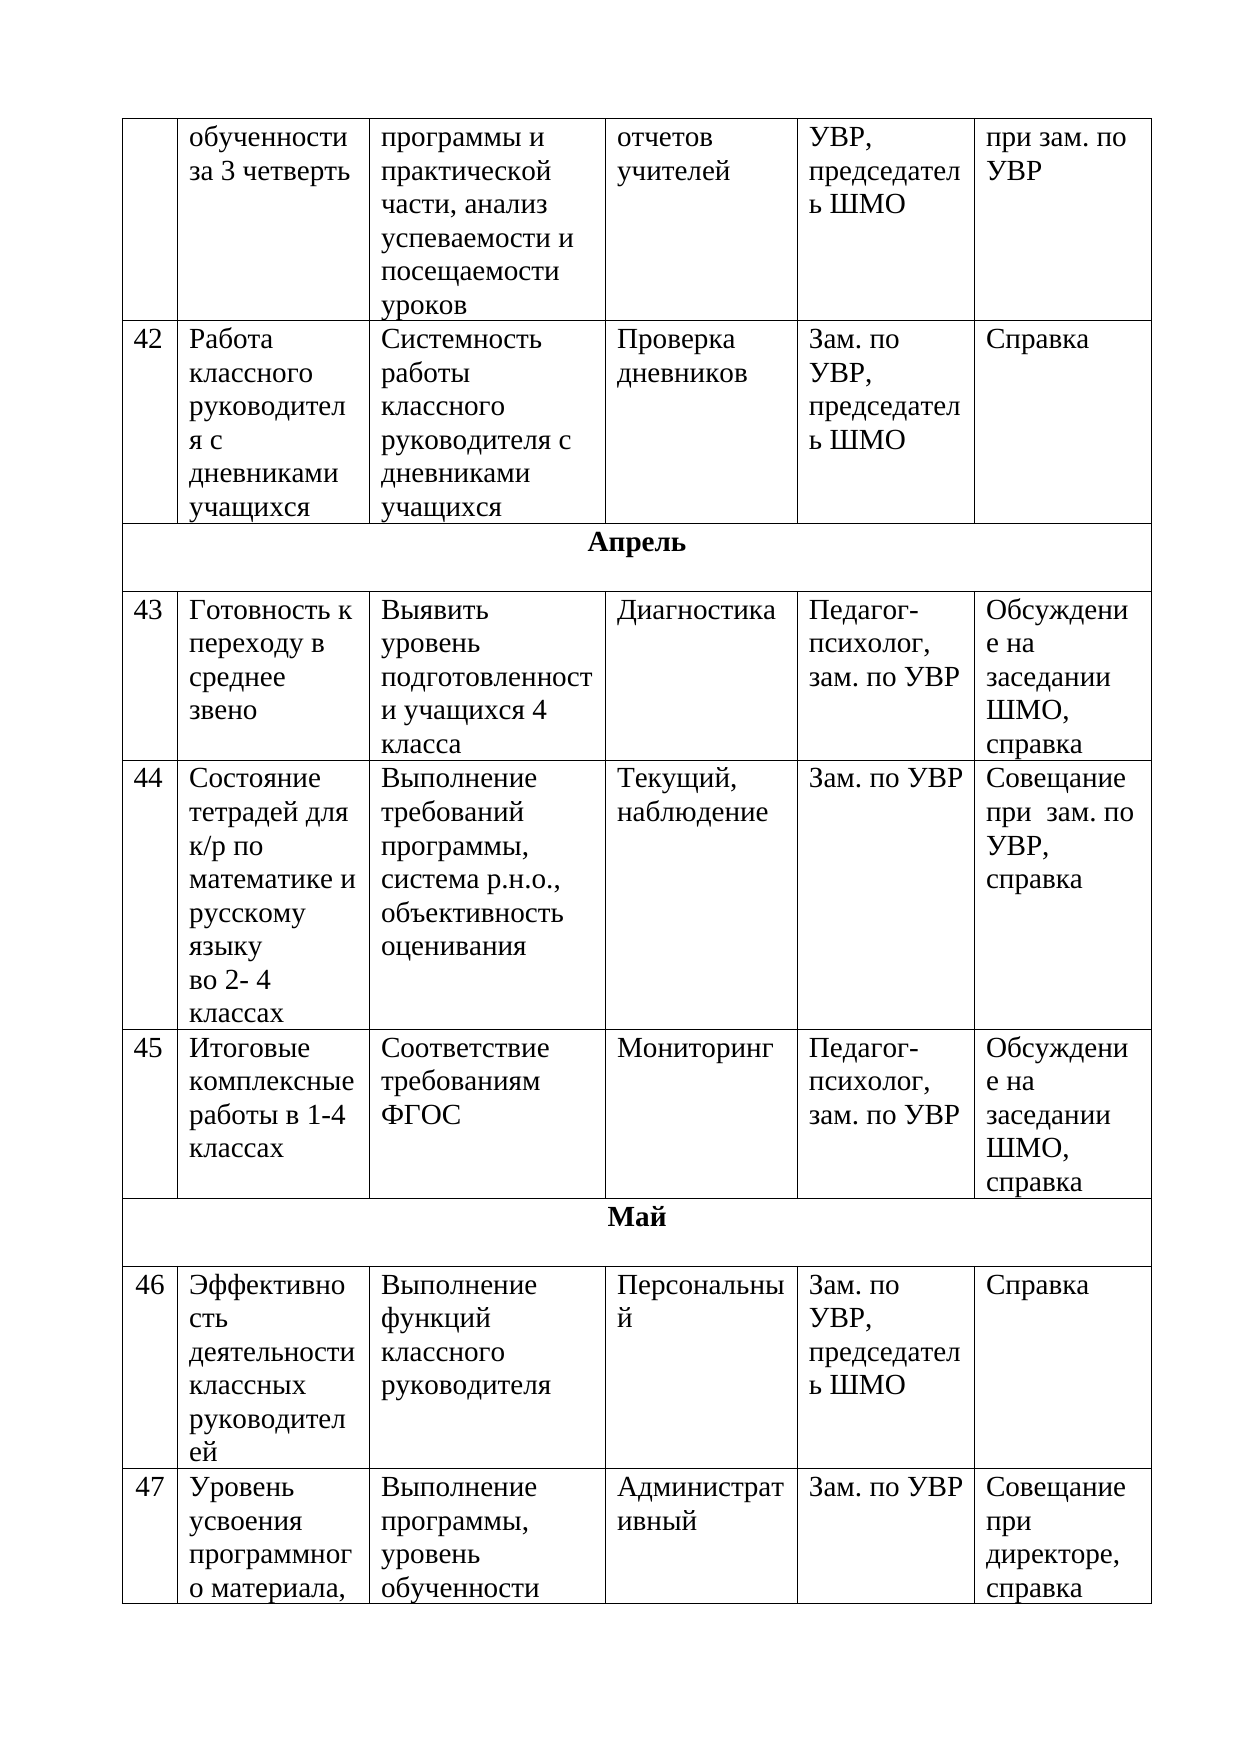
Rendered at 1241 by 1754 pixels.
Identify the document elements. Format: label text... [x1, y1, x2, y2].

table_cell Выявить уровень подготовленности учащихся 4 класса [370, 592, 605, 759]
table_cell Зам. по УВР [798, 1469, 974, 1603]
table_cell Соответствие требованиям ФГОС [370, 1030, 605, 1198]
table_cell Мониторинг [606, 1030, 797, 1198]
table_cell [975, 1469, 1151, 1603]
table_cell Работа классного руководителя с дневниками учащихся [178, 321, 369, 523]
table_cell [606, 119, 797, 320]
table_cell Проверка дневников [606, 321, 797, 523]
table_cell Состояние тетрадей для к/р по математике и русскому языку во 2- 4 классах [178, 761, 369, 1029]
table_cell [178, 119, 369, 320]
table_cell 43 [123, 592, 177, 759]
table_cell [370, 119, 605, 320]
table_cell Персональный [606, 1267, 797, 1468]
table_cell Май [123, 1199, 1151, 1266]
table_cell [370, 1469, 605, 1603]
table_cell Зам. по УВР [798, 761, 974, 1029]
table_cell Педагог-психолог, зам. по УВР [798, 1030, 974, 1198]
table_cell 45 [123, 1030, 177, 1198]
table_cell Диагностика [606, 592, 797, 759]
table_cell Апрель [123, 524, 1151, 591]
table_cell 41 [123, 119, 177, 320]
table_cell Зам. по УВР, председатель ШМО [798, 1267, 974, 1468]
table_cell Выполнение функций классного руководителя [370, 1267, 605, 1468]
table_cell Административный [606, 1469, 797, 1603]
table_cell Выполнение требований программы, система р.н.о., объективность оценивания [370, 761, 605, 1029]
table_cell Справка [975, 321, 1151, 523]
table_cell Совещание при зам. по УВР, справка [975, 761, 1151, 1029]
table_cell 42 [123, 321, 177, 523]
table_cell Итоговые комплексные работы в 1-4 классах [178, 1030, 369, 1198]
table_cell Системность работы классного руководителя с дневниками учащихся [370, 321, 605, 523]
table_cell Обсуждение на заседании ШМО, справка [975, 1030, 1151, 1198]
table_cell Педагог-психолог, зам. по УВР [798, 592, 974, 759]
table_cell 46 [123, 1267, 177, 1468]
table_cell Зам. по УВР, председатель ШМО [798, 321, 974, 523]
table_cell Готовность к переходу в среднее звено [178, 592, 369, 759]
table_cell Обсуждение на заседании ШМО, справка [975, 592, 1151, 759]
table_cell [975, 119, 1151, 320]
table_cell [178, 1469, 369, 1603]
table_cell Справка [975, 1267, 1151, 1468]
table_cell 47 [123, 1469, 177, 1603]
table_cell Эффективность деятельности классных руководителей [178, 1267, 369, 1468]
table_cell 44 [123, 761, 177, 1029]
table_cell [798, 119, 974, 320]
table_cell Текущий, наблюдение [606, 761, 797, 1029]
